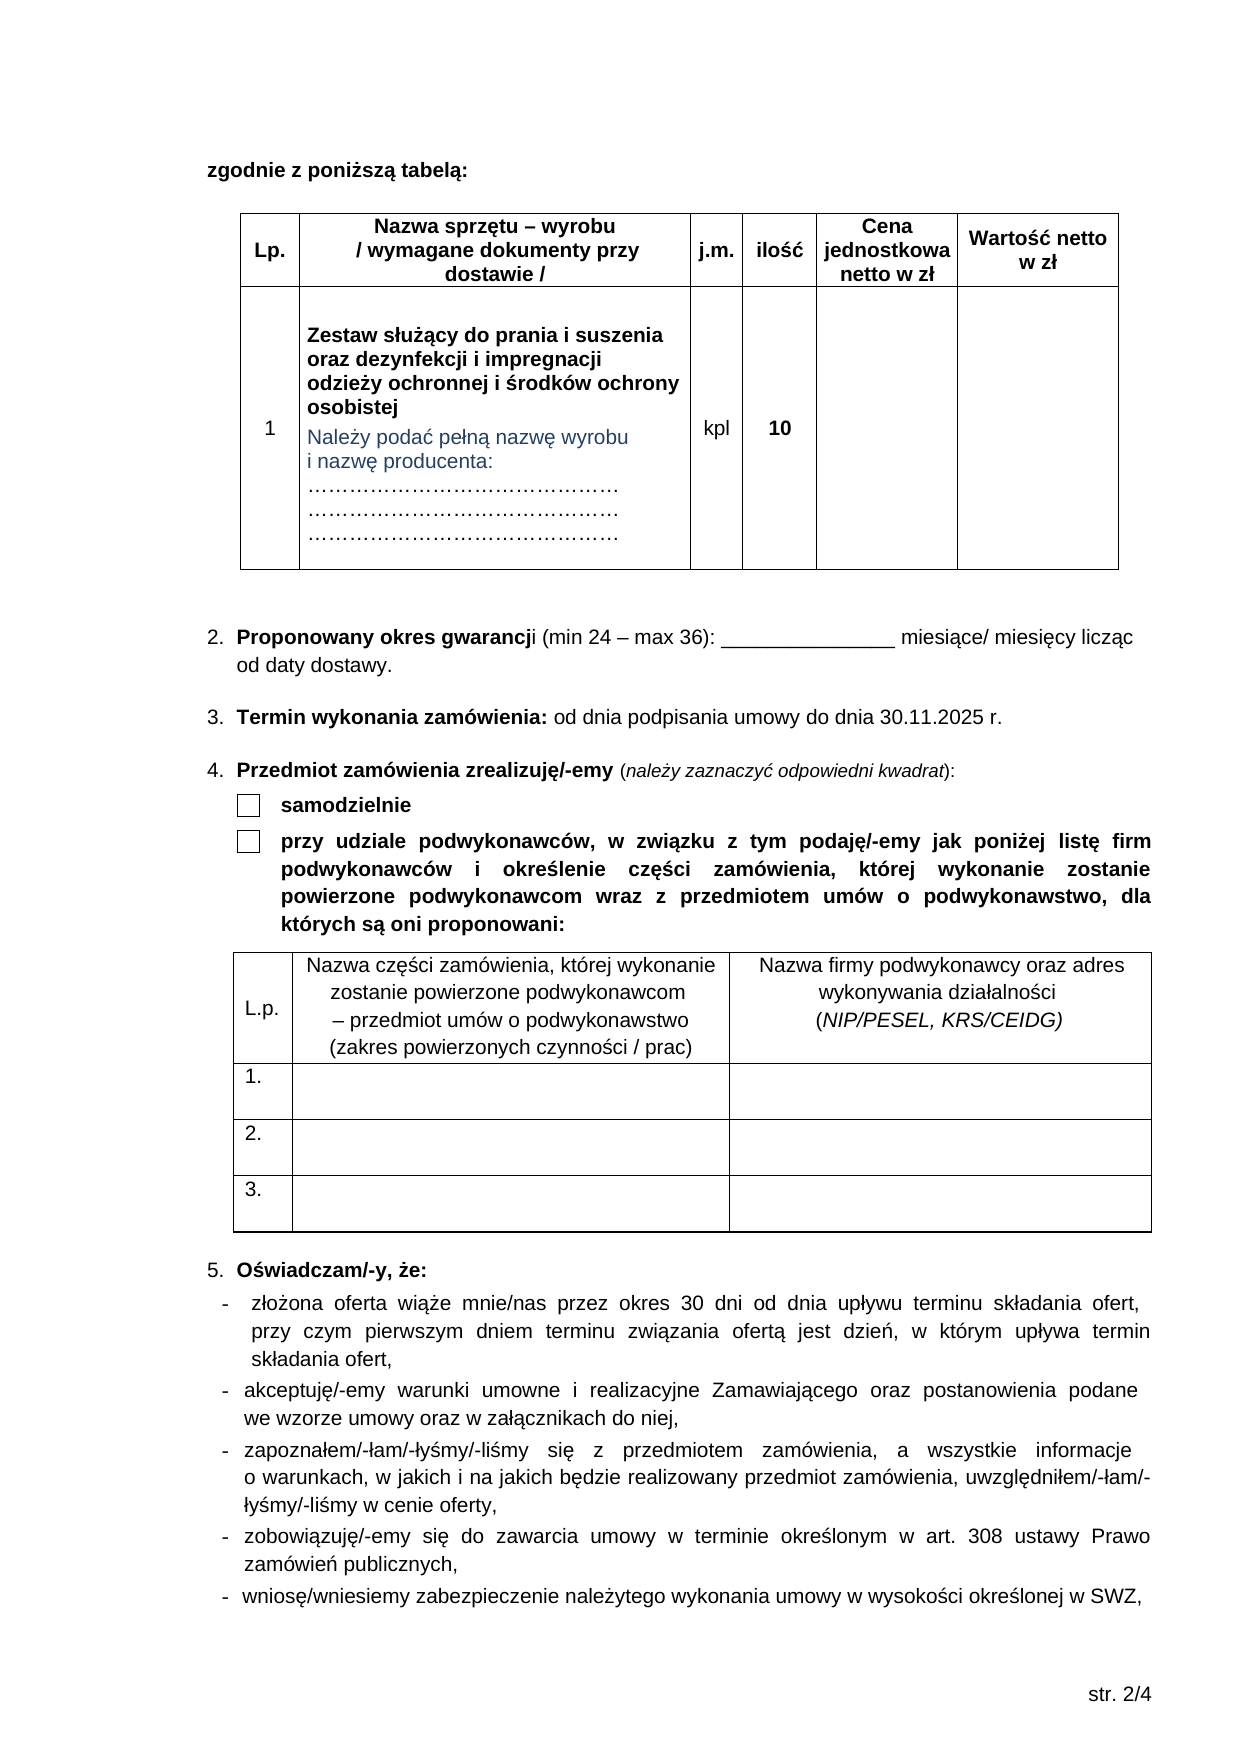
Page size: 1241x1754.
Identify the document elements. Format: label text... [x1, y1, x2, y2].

table_cell [958, 287, 1118, 569]
text zgodnie z poniższą tabelą: [207, 158, 1152, 182]
text przy udziale podwykonawców, w związku z tym podaję/-emy jak poniżej listę firm podwykonawców i określenie części zamówienia, której wykonanie zostanie powierzone podwykonawcom wraz z przedmiotem umów o podwykonawstwo, dla których są oni proponowani: [236, 829, 1152, 936]
table_header ilość [743, 214, 816, 286]
list zobowiązuję/-emy się do zawarcia umowy w terminie określonym w art. 308 ustawy Prawo zamówień publicznych, [222, 1524, 1152, 1576]
list Oświadczam/-y, że: [207, 1257, 1152, 1281]
text samodzielnie [236, 793, 1152, 817]
list złożona oferta wiąże mnie/nas przez okres 30 dni od dnia upływu terminu składania ofert, przy czym pierwszym dniem terminu związania ofertą jest dzień, w którym upływa termin składania ofert, [222, 1291, 1152, 1370]
table_header Nazwa sprzętu – wyrobu / wymagane dokumenty przy dostawie / [300, 214, 690, 286]
table_header Nazwa części zamówienia, której wykonanie zostanie powierzone podwykonawcom – przedmiot umów o podwykonawstwo (zakres powierzonych czynności / prac) [293, 953, 729, 1063]
table_header L.p. [234, 953, 292, 1063]
table_cell [293, 1120, 729, 1175]
list Przedmiot zamówienia zrealizuję/-emy (należy zaznaczyć odpowiedni kwadrat): [207, 757, 1152, 781]
table_cell [234, 1120, 292, 1175]
table_cell [817, 287, 957, 569]
table_cell 1 [241, 287, 299, 569]
table_cell Zestaw służący do prania i suszenia oraz dezynfekcji i impregnacji odzieży ochronnej i środków ochrony osobistej Należy podać pełną nazwę wyrobu i nazwę producenta: ……………………………………… ……………………………………… ……………………………………… [300, 287, 690, 569]
table_header j.m. [691, 214, 742, 286]
list Termin wykonania zamówienia: od dnia podpisania umowy do dnia 30.11.2025 r. [207, 705, 1152, 729]
table_cell [730, 1176, 1151, 1231]
table_header Wartość netto w zł [958, 214, 1118, 286]
table_cell [293, 1176, 729, 1231]
list Proponowany okres gwarancji (min 24 – max 36): _______________ miesiące/ miesięcy licząc od daty dostawy. [207, 625, 1152, 676]
list zapoznałem/-łam/-łyśmy/-liśmy się z przedmiotem zamówienia, a wszystkie informacje o warunkach, w jakich i na jakich będzie realizowany przedmiot zamówienia, uwzględniłem/-łam/-łyśmy/-liśmy w cenie oferty, [222, 1437, 1152, 1517]
table_cell kpl [691, 287, 742, 569]
table_cell [234, 1064, 292, 1119]
table_cell [293, 1064, 729, 1119]
list wniosę/wniesiemy zabezpieczenie należytego wykonania umowy w wysokości określonej w SWZ, [222, 1584, 1152, 1608]
table_header Nazwa firmy podwykonawcy oraz adres wykonywania działalności (NIP/PESEL, KRS/CEIDG) [730, 953, 1151, 1063]
table_cell [730, 1120, 1151, 1175]
table_cell 10 [743, 287, 816, 569]
table_header Cena jednostkowa netto w zł [817, 214, 957, 286]
table_cell [234, 1176, 292, 1231]
table_cell [730, 1064, 1151, 1119]
list akceptuję/-emy warunki umowne i realizacyjne Zamawiającego oraz postanowienia podane we wzorze umowy oraz w załącznikach do niej, [222, 1378, 1152, 1430]
table_header Lp. [241, 214, 299, 286]
